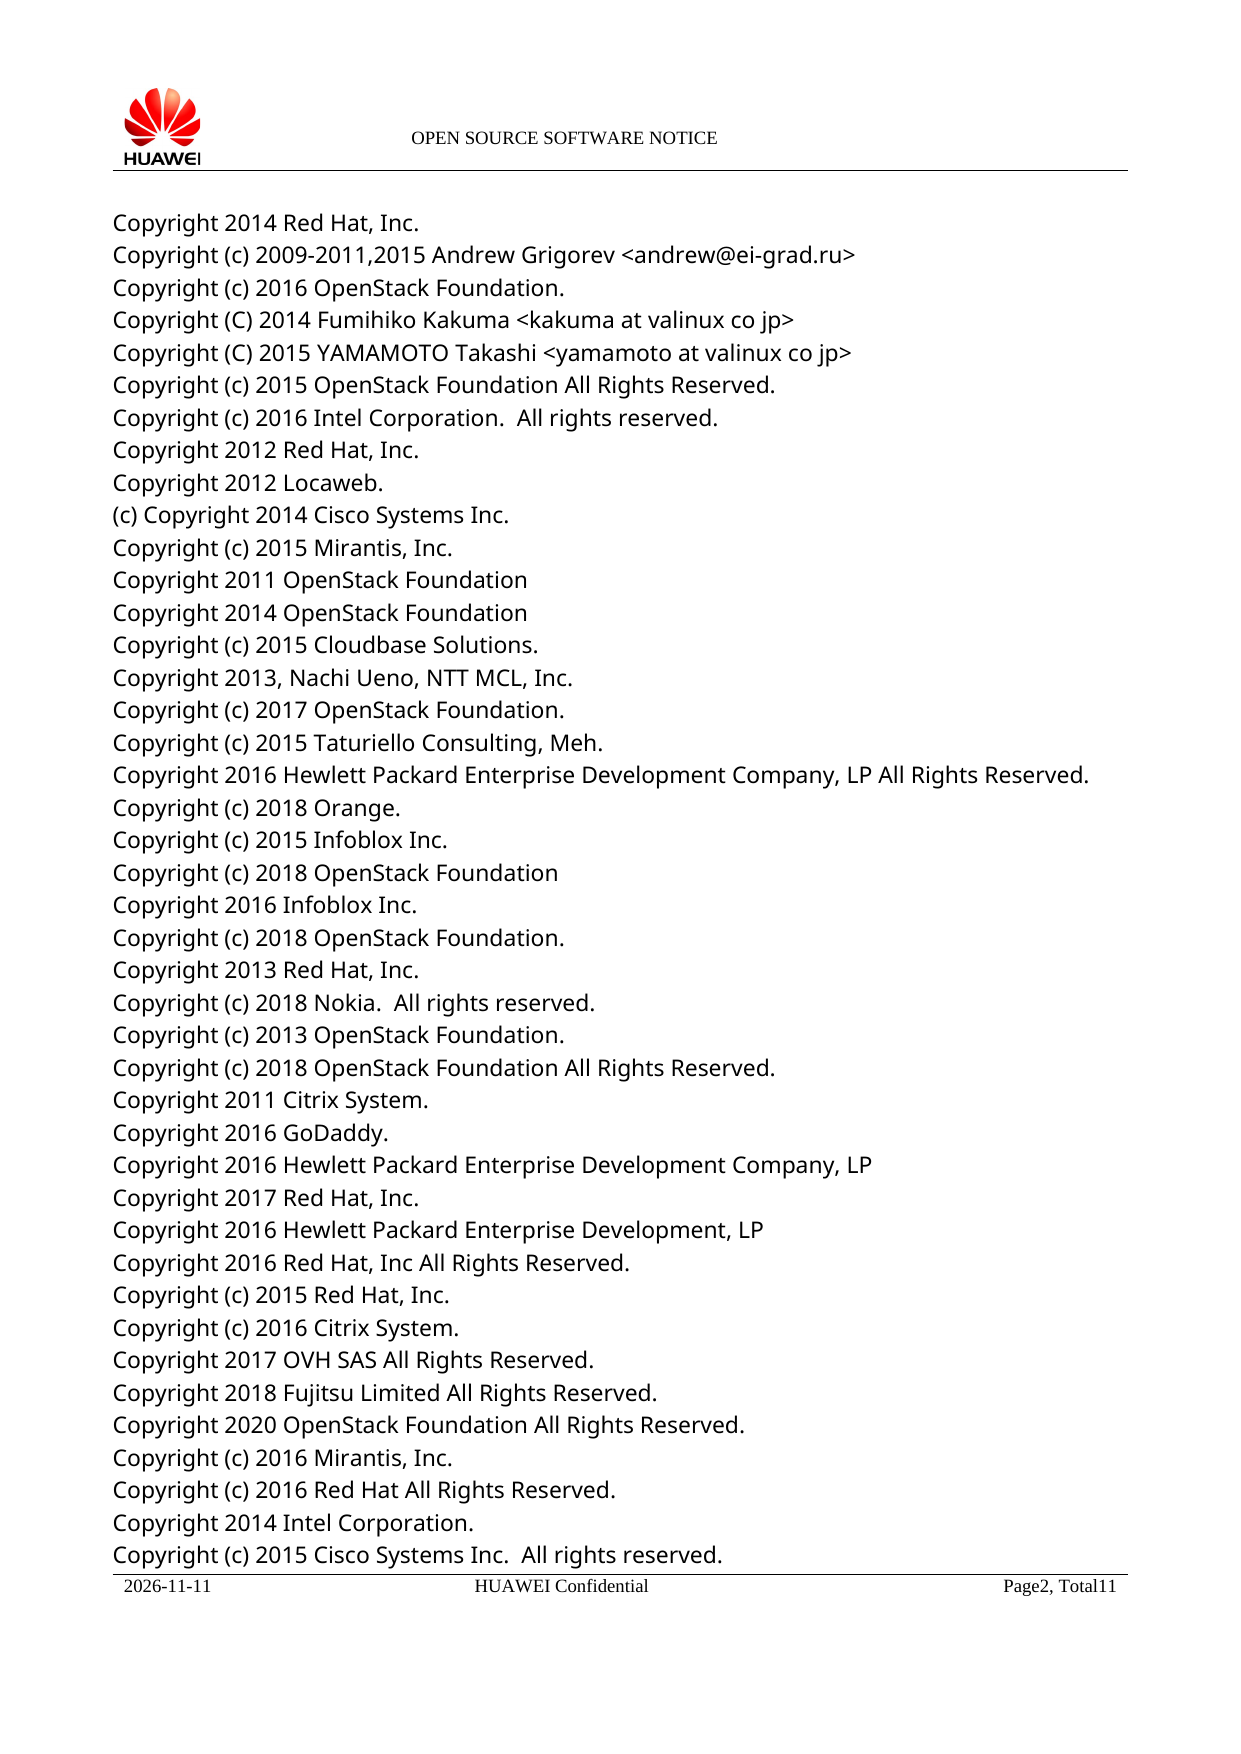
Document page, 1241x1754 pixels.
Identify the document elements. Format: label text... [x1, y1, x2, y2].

picture [124, 88, 201, 165]
